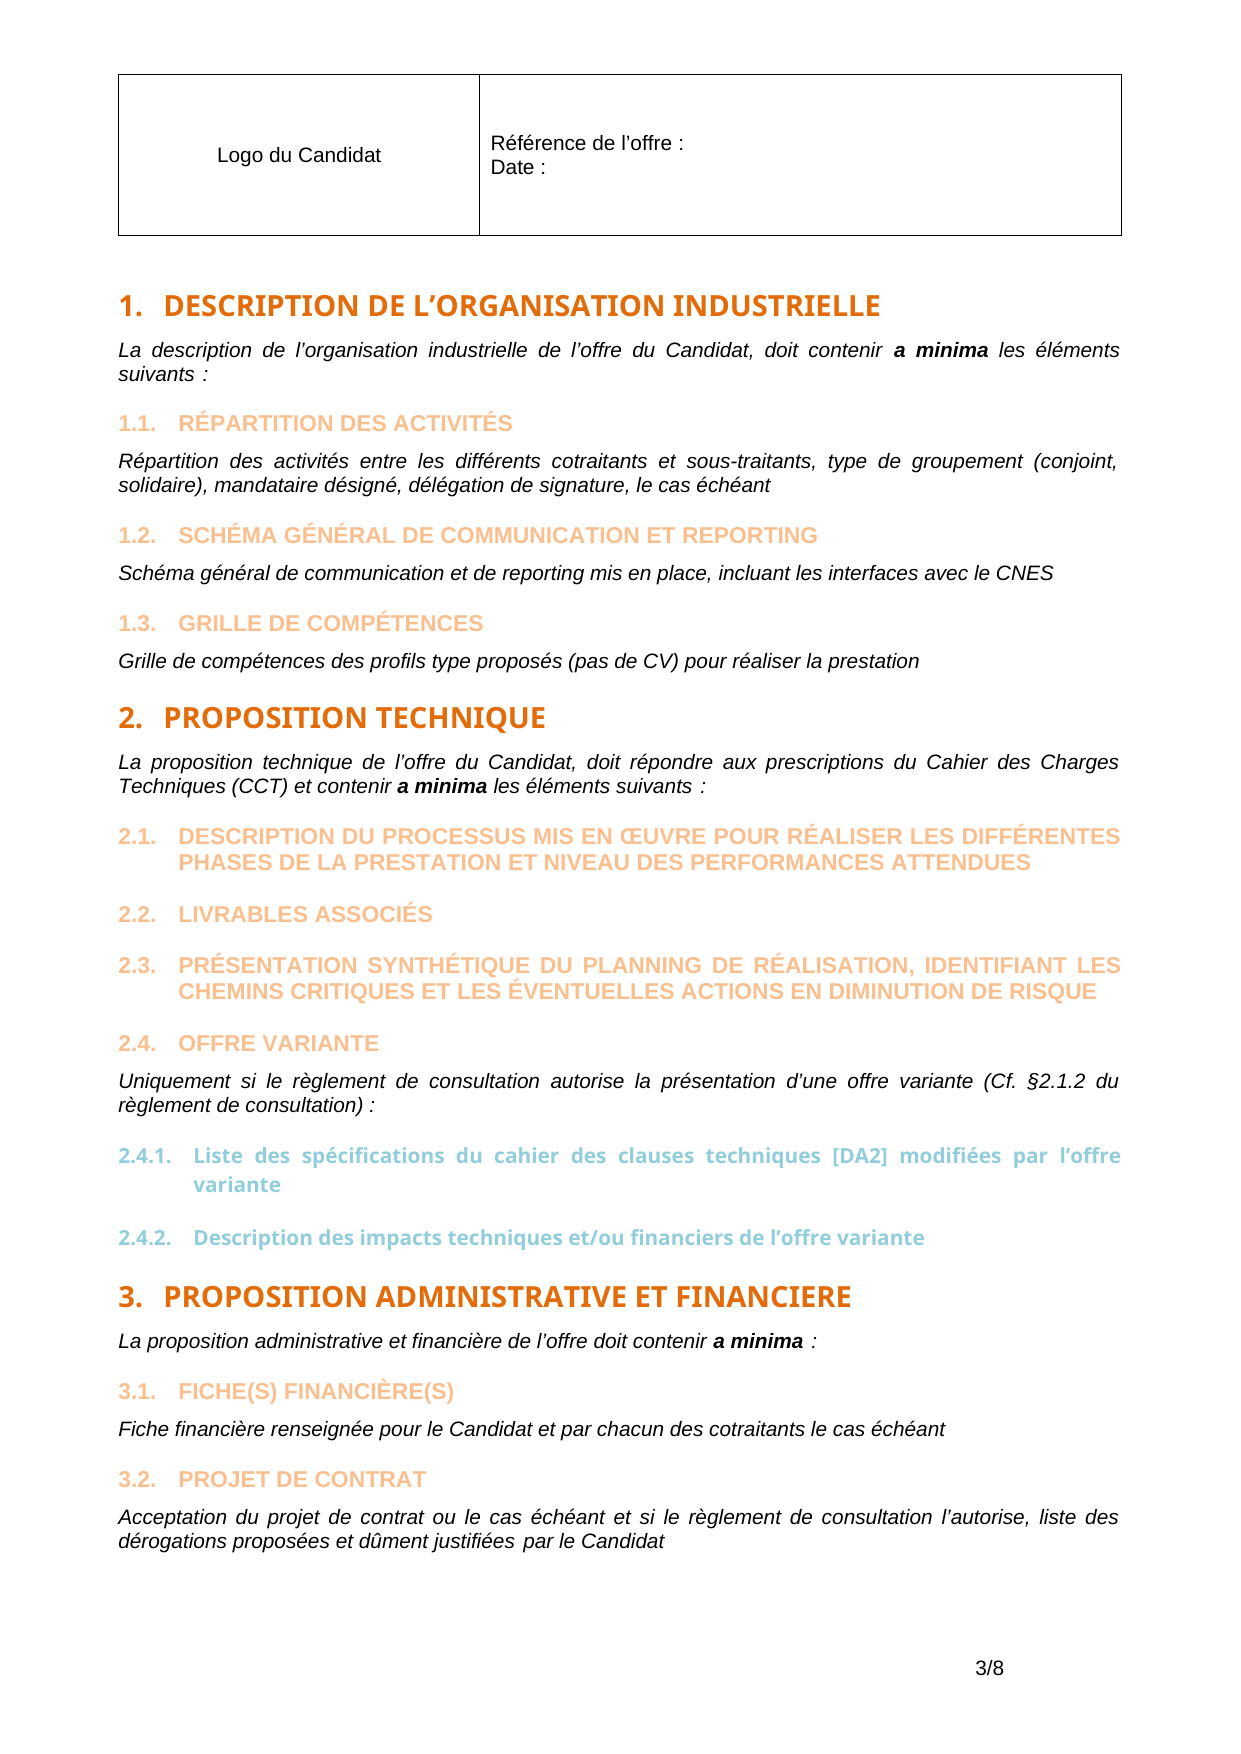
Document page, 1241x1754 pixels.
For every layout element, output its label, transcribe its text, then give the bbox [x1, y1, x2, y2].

subtitle Description des impacts techniques et/ou financiers de l’offre variante [118, 1223, 1122, 1252]
subtitle Fiche(s) financière(s) [118, 1378, 1122, 1404]
subtitle Description de l’organisation industrielle [118, 285, 1122, 325]
subtitle Présentation synthétique du planning de réalisation, identifiant les chemins critiques et les éventuelles actions en diminution de risque [118, 952, 1122, 1005]
subtitle Grille de compétences [118, 610, 1122, 636]
text Schéma général de communication et de reporting mis en place, incluant les interfaces avec le CNES [118, 561, 1122, 585]
text Uniquement si le règlement de consultation autorise la présentation d’une offre variante (Cf. §2.1.2 du règlement de consultation) : [118, 1068, 1122, 1116]
subtitle Proposition administrative et financiere [118, 1277, 1122, 1316]
subtitle Proposition technique [118, 698, 1122, 737]
subtitle Offre variante [118, 1030, 1122, 1056]
text Fiche financière renseignée pour le Candidat et par chacun des cotraitants le cas échéant [118, 1417, 1122, 1441]
subtitle Description du processus mis en œuvre pour réaliser les différentes phases de la prestation et niveau des performances attendues [118, 823, 1122, 876]
text Répartition des activités entre les différents cotraitants et sous-traitants, type de groupement (conjoint, solidaire), mandataire désigné, délégation de signature, le cas échéant [118, 449, 1122, 497]
text La description de l’organisation industrielle de l’offre du Candidat, doit contenir a minima les éléments suivants : [118, 337, 1122, 385]
subtitle Liste des spécifications du cahier des clauses techniques [DA2] modifiées par l’offre variante [118, 1141, 1122, 1198]
text La proposition technique de l’offre du Candidat, doit répondre aux prescriptions du Cahier des Charges Techniques (CCT) et contenir a minima les éléments suivants : [118, 750, 1122, 798]
text La proposition administrative et financière de l’offre doit contenir a minima : [118, 1329, 1122, 1353]
subtitle Projet de contrat [118, 1466, 1122, 1492]
text Grille de compétences des profils type proposés (pas de CV) pour réaliser la prestation [118, 649, 1122, 673]
subtitle Répartition des activités [118, 410, 1122, 437]
subtitle Schéma général de communication et reporting [118, 522, 1122, 548]
subtitle Livrables associés [118, 901, 1122, 927]
text Acceptation du projet de contrat ou le cas échéant et si le règlement de consultation l’autorise, liste des dérogations proposées et dûment justifiées par le Candidat [118, 1504, 1122, 1552]
